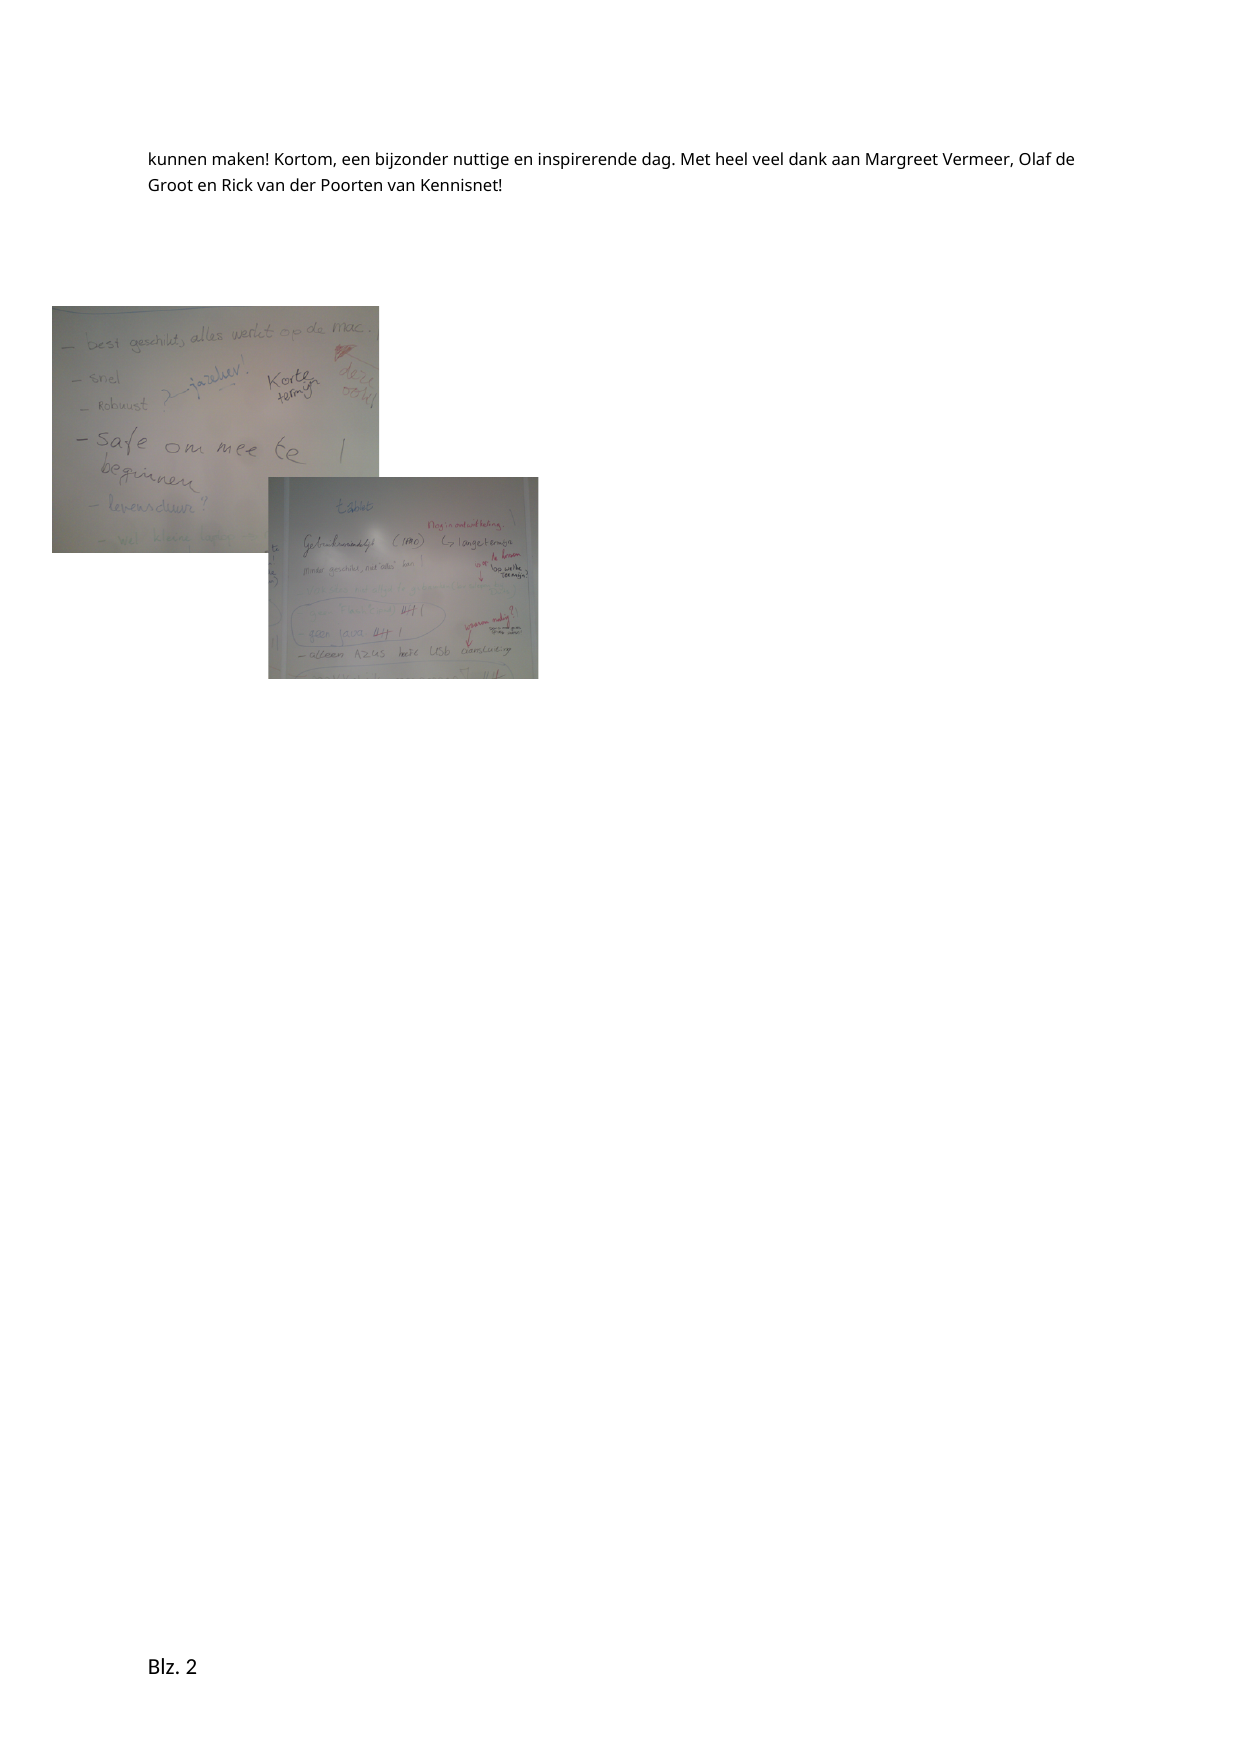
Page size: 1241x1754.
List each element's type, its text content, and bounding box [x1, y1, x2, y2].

picture [51, 303, 539, 679]
